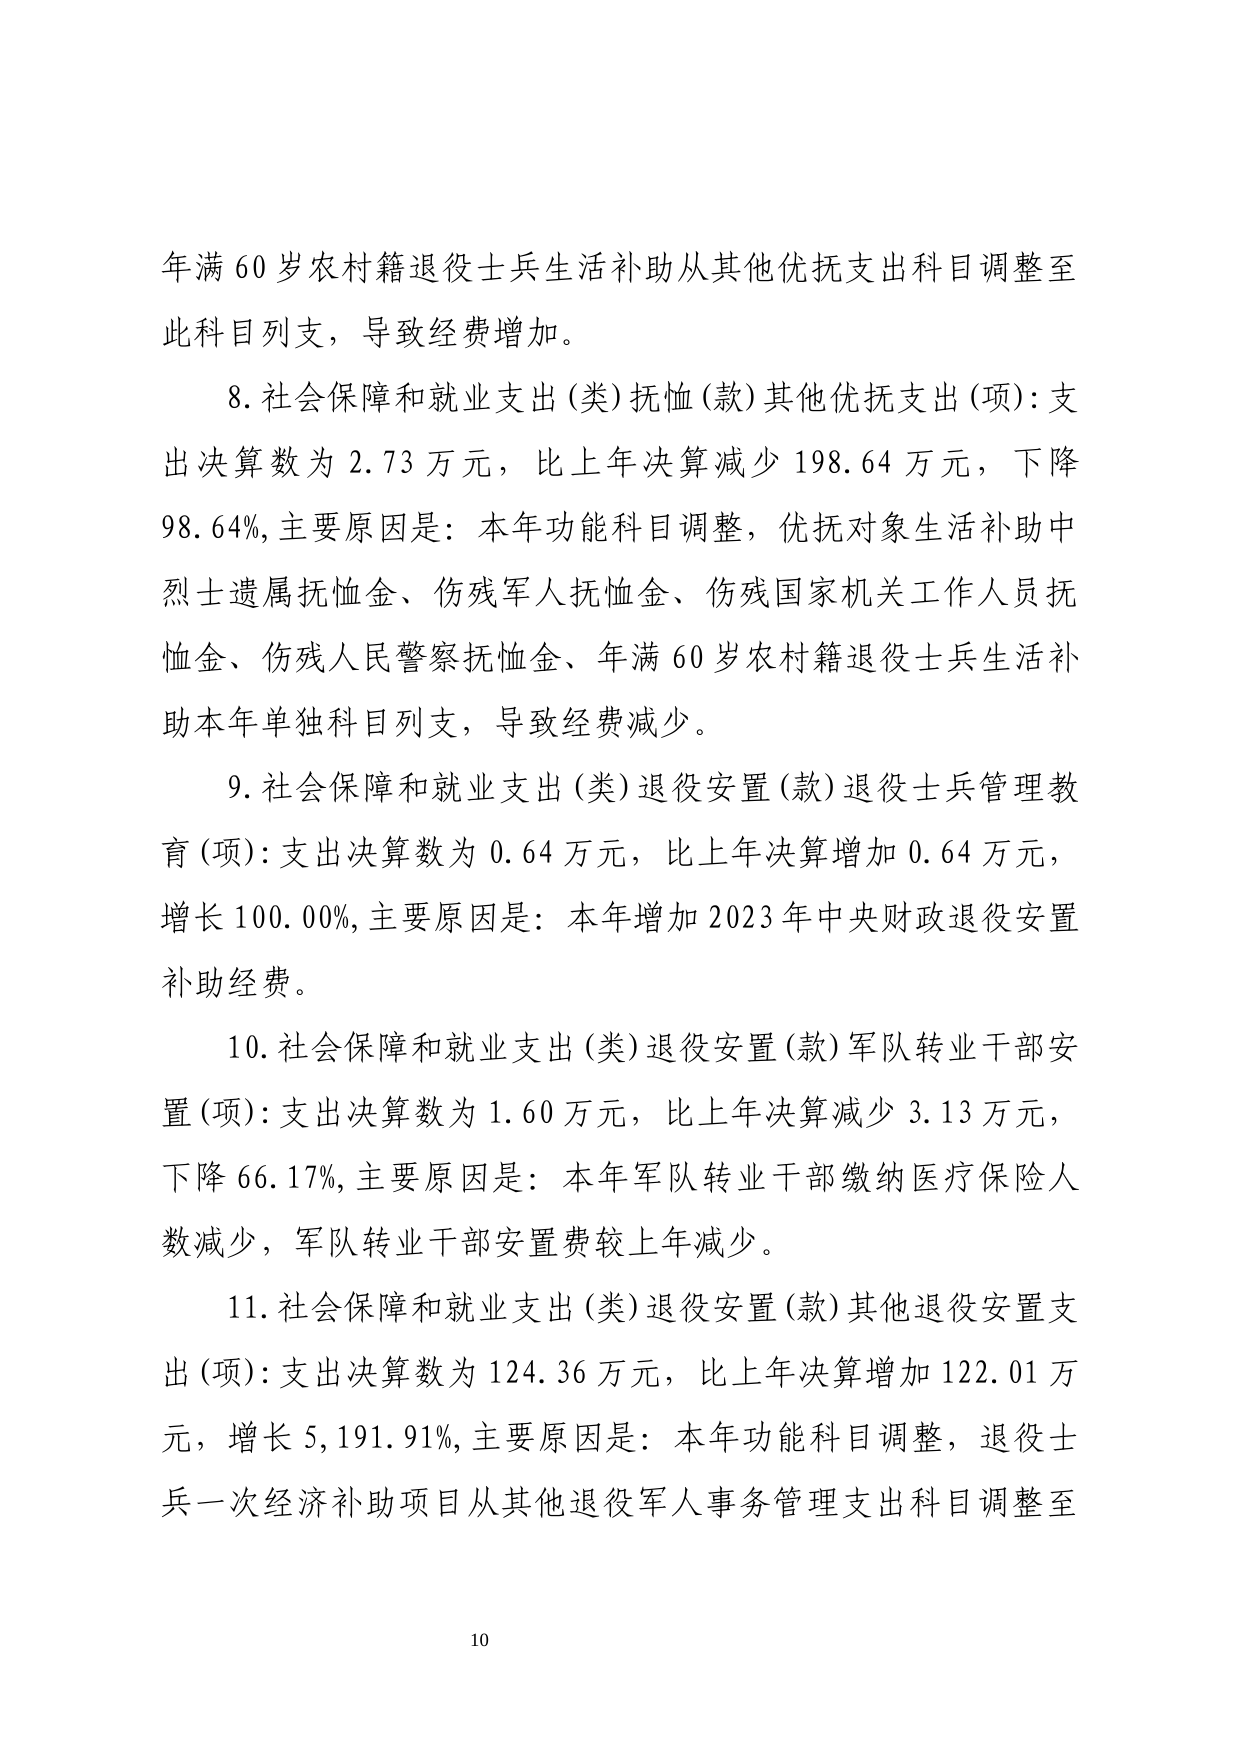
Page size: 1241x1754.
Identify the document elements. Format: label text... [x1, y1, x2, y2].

text 8.社会保障和就业支出(类)抚恤(款)其他优抚支出(项):支出决算数为2.73万元，比上年决算减少198.64万元，下降98.64%,主要原因是：本年功能科目调整，优抚对象生活补助中烈士遗属抚恤金、伤残军人抚恤金、伤残国家机关工作人员抚恤金、伤残人民警察抚恤金、年满60岁农村籍退役士兵生活补助本年单独科目列支，导致经费减少。 [159, 363, 1081, 753]
text 9.社会保障和就业支出(类)退役安置(款)退役士兵管理教育(项):支出决算数为0.64万元，比上年决算增加0.64万元，增长100.00%,主要原因是：本年增加2023年中央财政退役安置补助经费。 [159, 753, 1081, 1013]
text 10.社会保障和就业支出(类)退役安置(款)军队转业干部安置(项):支出决算数为1.60万元，比上年决算减少3.13万元，下降66.17%,主要原因是：本年军队转业干部缴纳医疗保险人数减少，军队转业干部安置费较上年减少。 [159, 1013, 1081, 1273]
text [159, 1273, 1081, 1533]
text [159, 233, 1081, 363]
